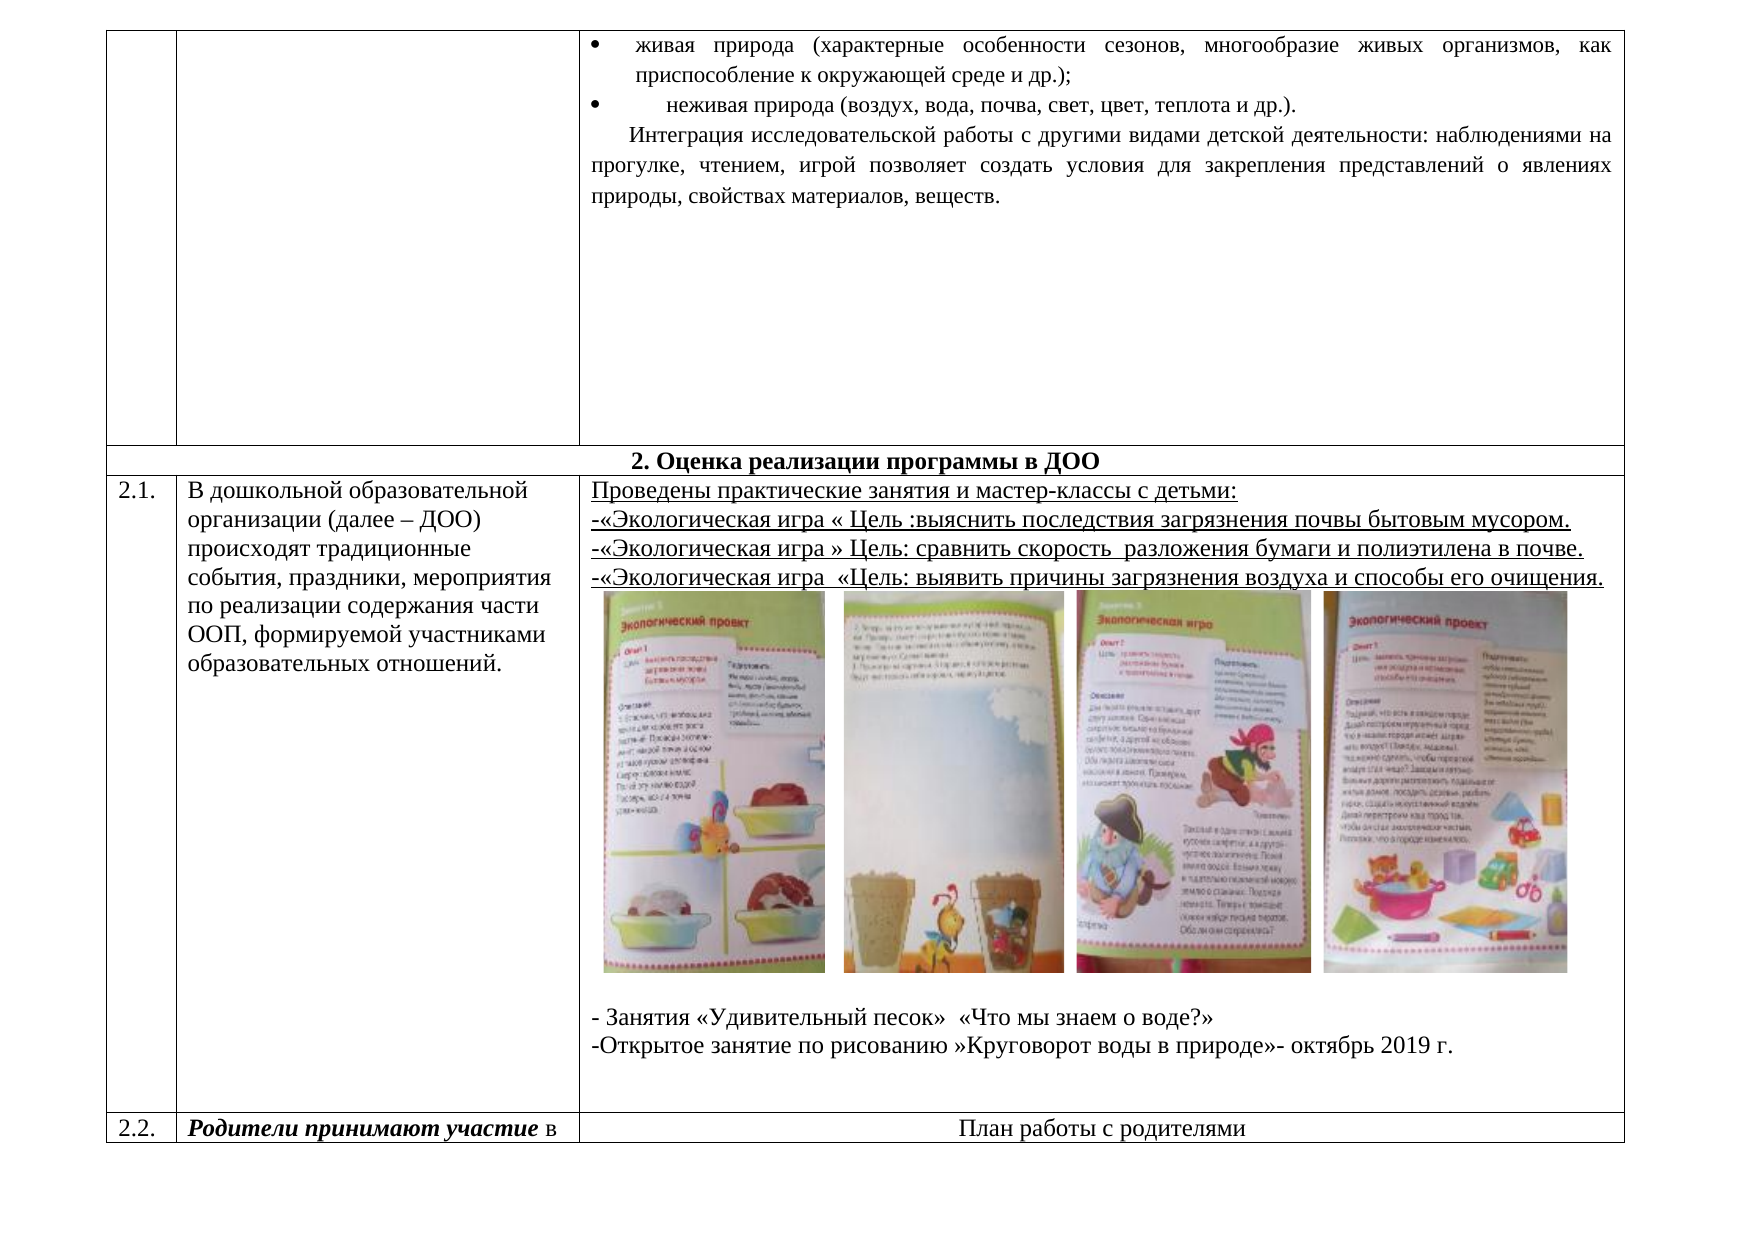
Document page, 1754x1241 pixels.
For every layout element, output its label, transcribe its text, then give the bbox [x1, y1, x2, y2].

picture [1323, 591, 1568, 973]
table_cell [177, 1113, 579, 1142]
picture [603, 591, 825, 973]
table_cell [580, 31, 1624, 445]
table_cell Проведены практические занятия и мастер-классы с детьми: -«Экологическая игра « Цель :выяснить последствия загрязнения почвы бытовым мусором. -«Экологическая игра » Цель: сравнить скорость разложения бумаги и полиэтилена в почве. -«Экологическая игра «Цель: выявить причины загрязнения воздуха и способы его очищения. - Занятия «Удивительный песок» «Что мы знаем о воде?» -Открытое занятие по рисованию »Круговорот воды в природе»- октябрь 2019 г. [580, 476, 1624, 1112]
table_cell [580, 1113, 1624, 1142]
table_cell 2. Оценка реализации программы в ДОО [107, 446, 1624, 474]
table_cell 2.1. [107, 476, 176, 1112]
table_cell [177, 31, 579, 445]
table_cell В дошкольной образовательной организации (далее – ДОО) происходят традиционные события, праздники, мероприятия по реализации содержания части ООП, формируемой участниками образовательных отношений. [177, 476, 579, 1112]
picture [843, 591, 1065, 973]
picture [1076, 590, 1312, 973]
table_cell 2.2. [107, 1113, 176, 1142]
table_cell [107, 31, 176, 445]
